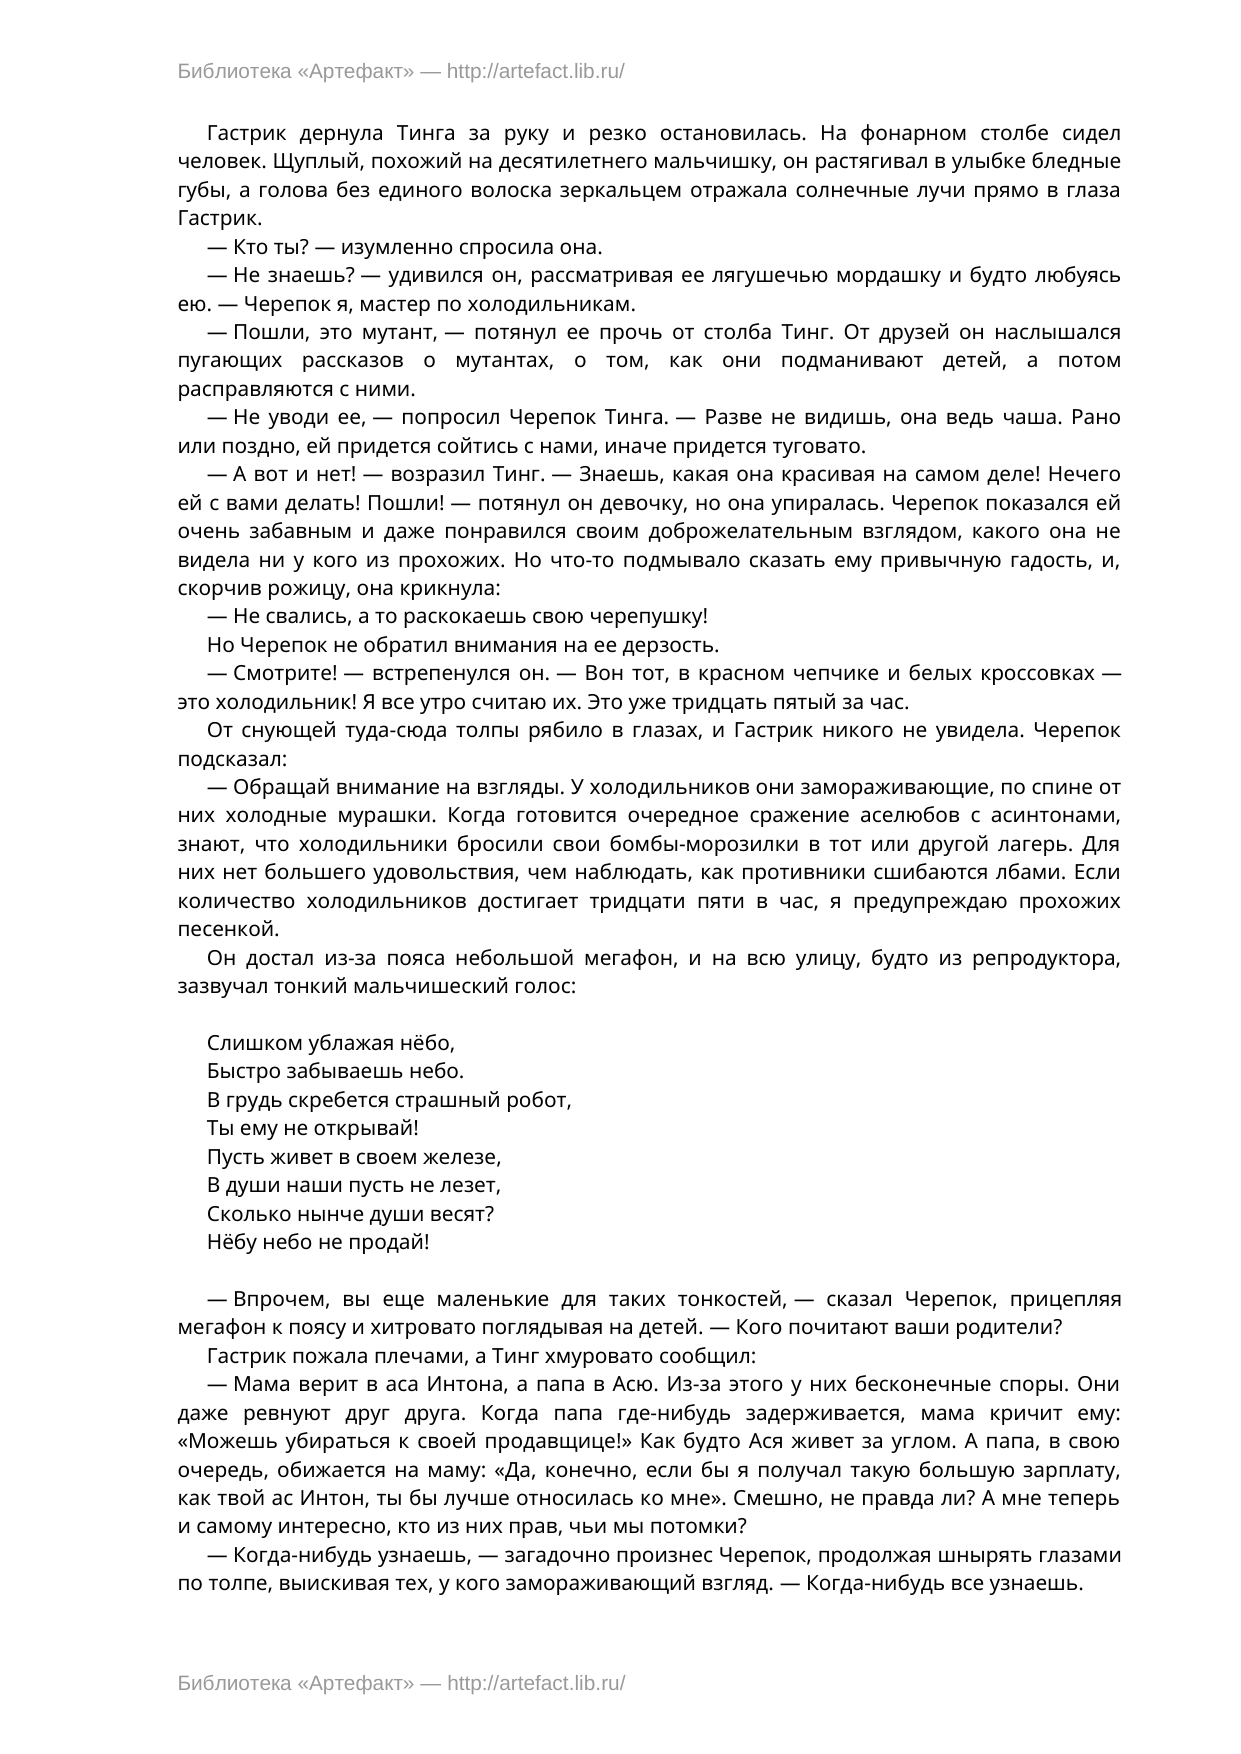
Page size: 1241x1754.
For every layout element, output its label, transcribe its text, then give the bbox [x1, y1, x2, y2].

text Он достал из-за пояса небольшой мегафон, и на всю улицу, будто из репродуктора, зазвучал тонкий мальчишеский голос: [177, 943, 1122, 1000]
text — Смотрите! — встрепенулся он. — Вон тот, в красном чепчике и белых кроссовках — это холодильник! Я все утро считаю их. Это уже тридцать пятый за час. [177, 658, 1122, 715]
text — Обращай внимание на взгляды. У холодильников они замораживающие, по спине от них холодные мурашки. Когда готовится очередное сражение аселюбов с асинтонами, знают, что холодильники бросили свои бомбы-морозилки в тот или другой лагерь. Для них нет большего удовольствия, чем наблюдать, как противники сшибаются лбами. Если количество холодильников достигает тридцати пяти в час, я предупреждаю прохожих песенкой. [177, 772, 1122, 943]
text Ты ему не открывай! [177, 1113, 1122, 1142]
text Сколько нынче души весят? [177, 1199, 1122, 1227]
text Быстро забываешь небо. [177, 1057, 1122, 1085]
text — Пошли, это мутант, — потянул ее прочь от столба Тинг. От друзей он наслышался пугающих рассказов о мутантах, о том, как они подманивают детей, а потом расправляются с ними. [177, 317, 1122, 402]
text — Когда-нибудь узнаешь, — загадочно произнес Черепок, продолжая шнырять глазами по толпе, выискивая тех, у кого замораживающий взгляд. — Когда-нибудь все узнаешь. [177, 1540, 1122, 1597]
text Гастрик пожала плечами, а Тинг хмуровато сообщил: [177, 1341, 1122, 1369]
text Слишком ублажая нёбо, [177, 1028, 1122, 1057]
text В грудь скребется страшный робот, [177, 1085, 1122, 1113]
text — Мама верит в аса Интона, а папа в Асю. Из-за этого у них бесконечные споры. Они даже ревнуют друг друга. Когда папа где-нибудь задерживается, мама кричит ему: «Можешь убираться к своей продавщице!» Как будто Ася живет за углом. А папа, в свою очередь, обижается на маму: «Да, конечно, если бы я получал такую большую зарплату, как твой ас Интон, ты бы лучше относилась ко мне». Смешно, не правда ли? А мне теперь и самому интересно, кто из них прав, чьи мы потомки? [177, 1369, 1122, 1540]
text — Не свались, а то раскокаешь свою черепушку! [177, 602, 1122, 630]
text Но Черепок не обратил внимания на ее дерзость. [177, 630, 1122, 658]
text Пусть живет в своем железе, [177, 1142, 1122, 1170]
text В души наши пусть не лезет, [177, 1170, 1122, 1199]
text — Впрочем, вы еще маленькие для таких тонкостей, — сказал Черепок, прицепляя мегафон к поясу и хитровато поглядывая на детей. — Кого почитают ваши родители? [177, 1284, 1122, 1341]
text Нёбу небо не продай! [177, 1227, 1122, 1256]
text — А вот и нет! — возразил Тинг. — Знаешь, какая она красивая на самом деле! Нечего ей с вами делать! Пошли! — потянул он девочку, но она упиралась. Черепок показался ей очень забавным и даже понравился своим доброжелательным взглядом, какого она не видела ни у кого из прохожих. Но что-то подмывало сказать ему привычную гадость, и, скорчив рожицу, она крикнула: [177, 459, 1122, 602]
text Гастрик дернула Тинга за руку и резко остановилась. На фонарном столбе сидел человек. Щуплый, похожий на десятилетнего мальчишку, он растягивал в улыбке бледные губы, а голова без единого волоска зеркальцем отражала солнечные лучи прямо в глаза Гастрик. [177, 118, 1122, 232]
text — Не уводи ее, — попросил Черепок Тинга. — Разве не видишь, она ведь чаша. Рано или поздно, ей придется сойтись с нами, иначе придется туговато. [177, 402, 1122, 459]
text От снующей туда-сюда толпы рябило в глазах, и Гастрик никого не увидела. Черепок подсказал: [177, 715, 1122, 772]
text — Кто ты? — изумленно спросила она. [177, 232, 1122, 260]
text — Не знаешь? — удивился он, рассматривая ее лягушечью мордашку и будто любуясь ею. — Черепок я, мастер по холодильникам. [177, 260, 1122, 317]
